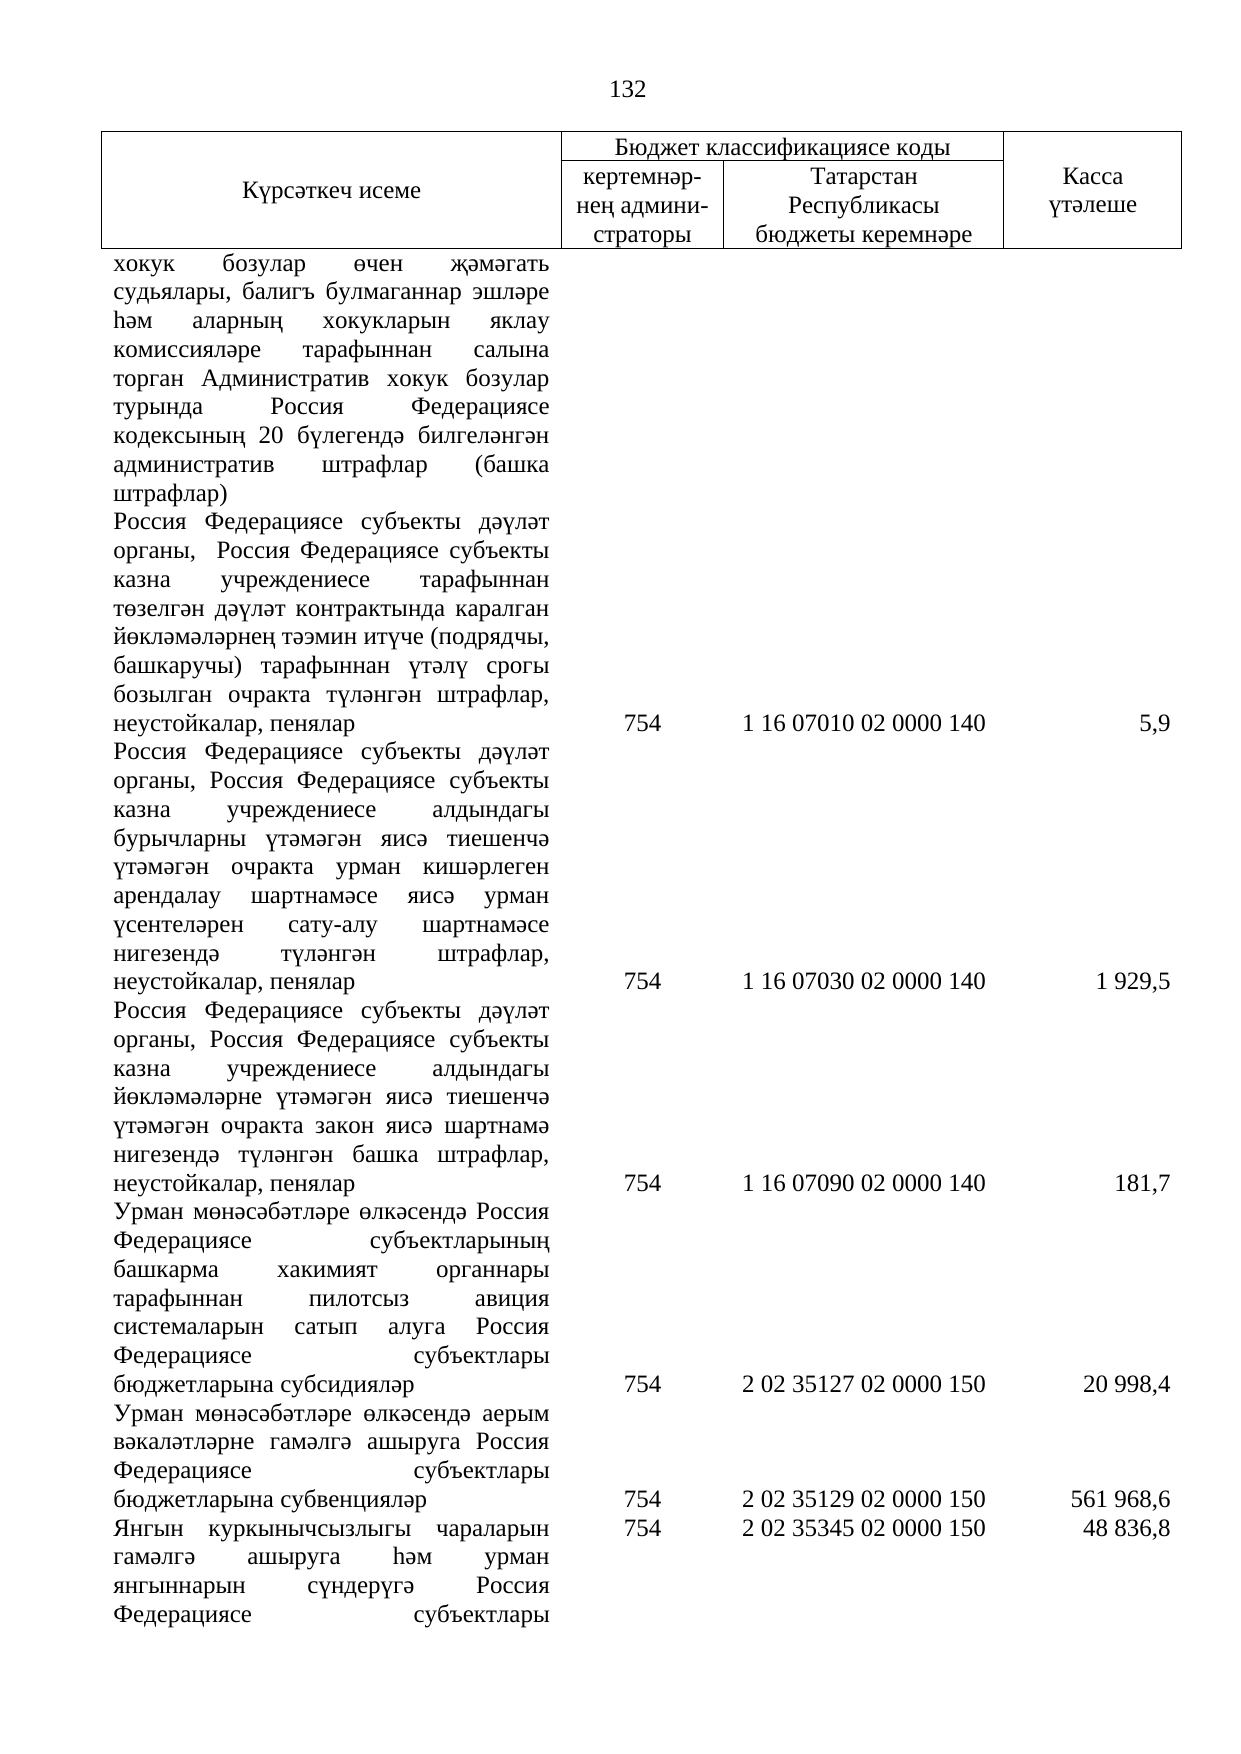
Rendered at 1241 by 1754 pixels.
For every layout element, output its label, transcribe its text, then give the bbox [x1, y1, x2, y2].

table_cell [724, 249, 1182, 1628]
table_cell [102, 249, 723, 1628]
table_header Бюджет классификациясе коды [562, 132, 1003, 160]
table_cell кертемнәр-нең админи-страторы [562, 161, 723, 248]
table_cell Татарстан Республикасы бюджеты керемнәре [724, 161, 1003, 248]
table_header Күрсәткеч исеме [102, 132, 561, 248]
table_header Касса үтәлеше [1004, 132, 1181, 248]
